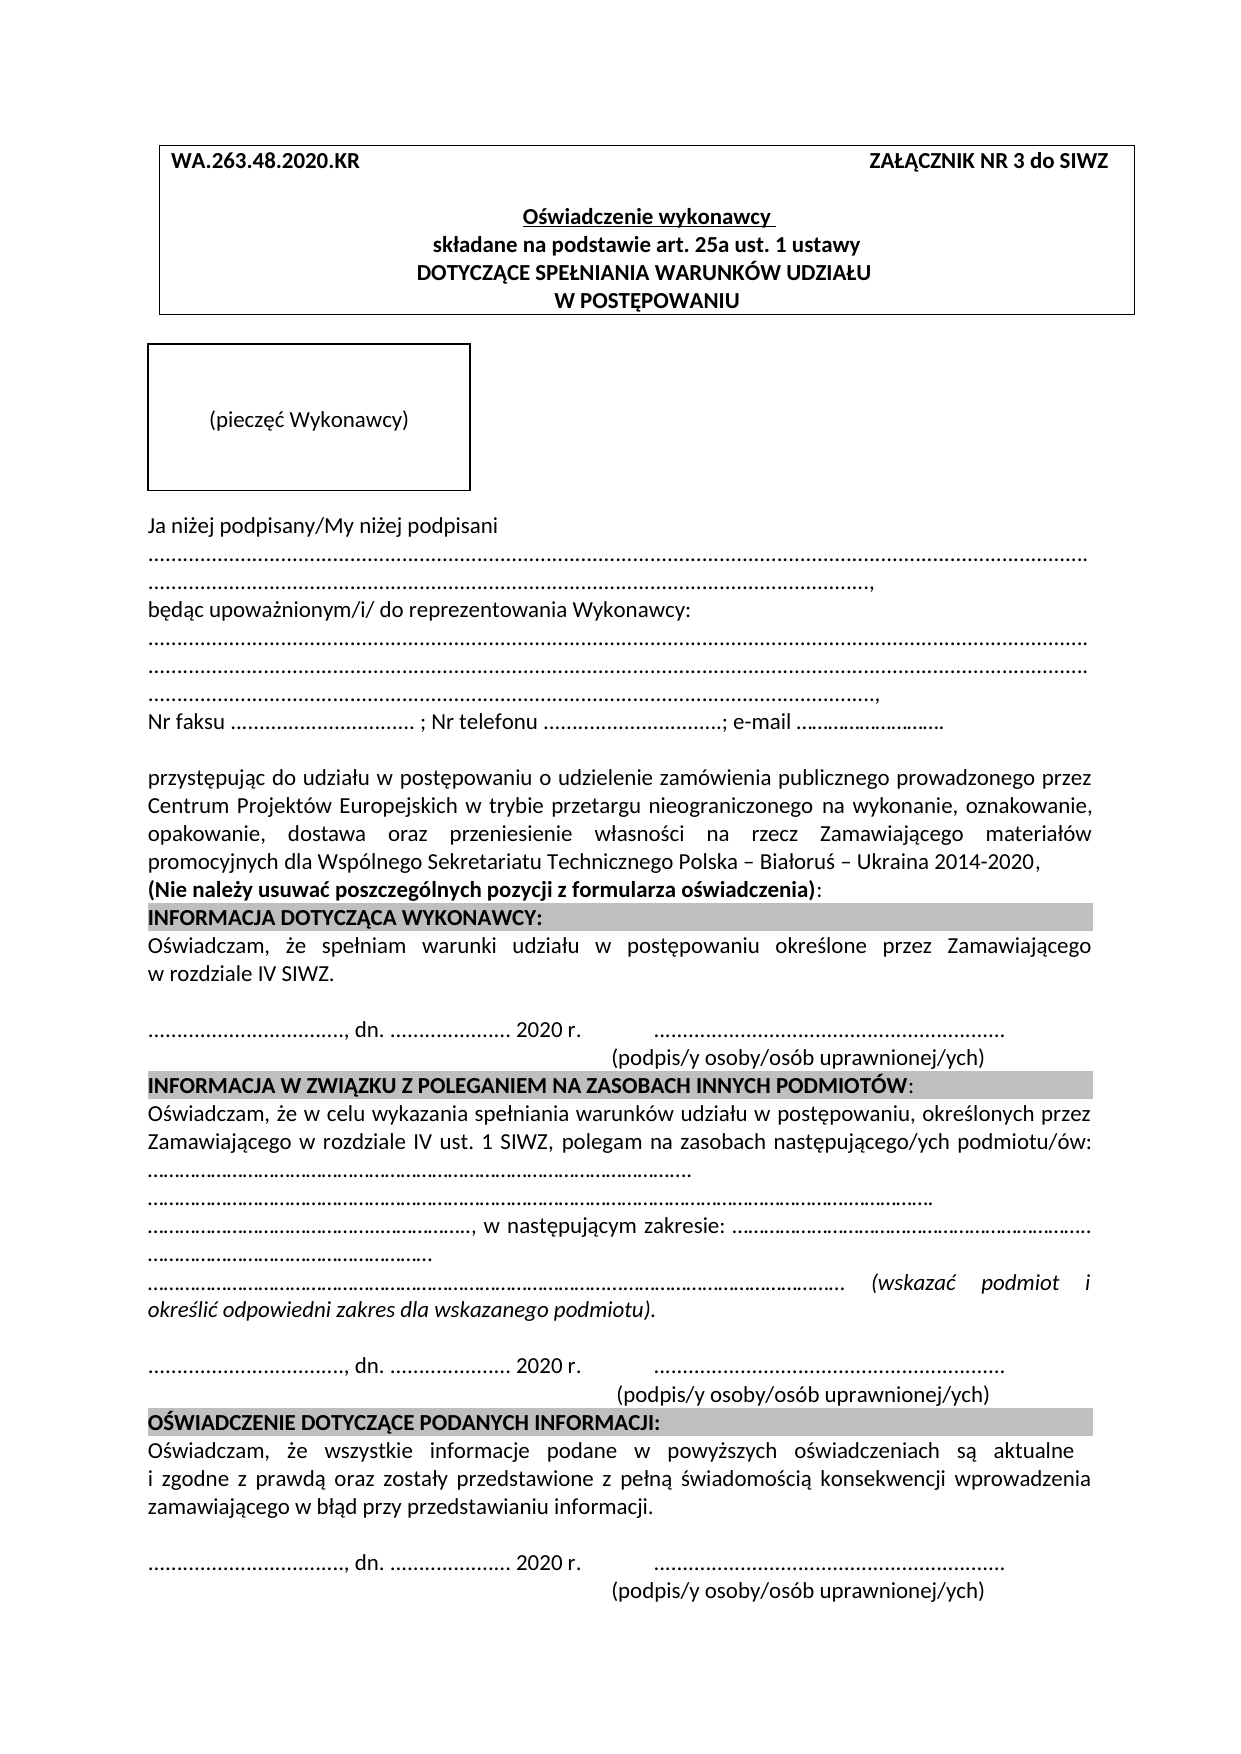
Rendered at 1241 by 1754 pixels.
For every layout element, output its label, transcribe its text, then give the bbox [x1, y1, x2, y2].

text Oświadczam, że wszystkie informacje podane w powyższych oświadczeniach są aktualne i zgodne z prawdą oraz zostały przedstawione z pełną świadomością konsekwencji wprowadzenia zamawiającego w błąd przy przedstawianiu informacji. [148, 1436, 1093, 1520]
text (podpis/y osoby/osób uprawnionej/ych) [148, 1043, 1093, 1071]
text .................................., dn. ..................... 2020 r. ............................................................. [148, 1548, 1093, 1576]
text Ja niżej podpisany/My niżej podpisani [148, 511, 1093, 539]
text Oświadczam, że w celu wykazania spełniania warunków udziału w postępowaniu, określonych przez Zamawiającego w rozdziale IV ust. 1 SIWZ, polegam na zasobach następującego/ych podmiotu/ów: ………………………………………………………………………………………....…………………………………………………………………………………………………………………….…………….……………………………………..…………….., w następującym zakresie: …………………………………………………………..……………………………………………… [148, 1099, 1093, 1268]
table_cell Oświadczenie wykonawcy składane na podstawie art. 25a ust. 1 ustawy DOTYCZĄCE SPEŁNIANIA WARUNKÓW UDZIAŁU W POSTĘPOWANIU [160, 202, 1134, 314]
text (Nie należy usuwać poszczególnych pozycji z formularza oświadczenia): [148, 875, 1093, 903]
text .................................., dn. ..................... 2020 r. ............................................................. [148, 1352, 1093, 1380]
text ................................................................................................................................................................................................................................................................................................, [148, 539, 1093, 595]
text ...................................................................................................................................................................................................................................................................................................................................................................................................................................................................., [148, 623, 1093, 707]
text (podpis/y osoby/osób uprawnionej/ych) [148, 1576, 1093, 1604]
text (pieczęć Wykonawcy) [149, 405, 469, 435]
text przystępując do udziału w postępowaniu o udzielenie zamówienia publicznego prowadzonego przez Centrum Projektów Europejskich w trybie przetargu nieograniczonego na wykonanie, oznakowanie, opakowanie, dostawa oraz przeniesienie własności na rzecz Zamawiającego materiałów promocyjnych dla Wspólnego Sekretariatu Technicznego Polska – Białoruś – Ukraina 2014-2020, [148, 763, 1093, 875]
text ……………………………………………………………………………...…………………………………… (wskazać podmiot i określić odpowiedni zakres dla wskazanego podmiotu). [148, 1268, 1093, 1324]
text INFORMACJA DOTYCZĄCA WYKONAWCY: [148, 903, 1093, 931]
text INFORMACJA W ZWIĄZKU Z POLEGANIEM NA ZASOBACH INNYCH PODMIOTÓW: [148, 1071, 1093, 1099]
text będąc upoważnionym/i/ do reprezentowania Wykonawcy: [148, 595, 1093, 623]
text Nr faksu ................................ ; Nr telefonu ...............................; e-mail ………………………. [148, 707, 1093, 735]
table_header WA.263.48.2020.KR ZAŁĄCZNIK NR 3 do SIWZ [160, 146, 1134, 202]
text OŚWIADCZENIE DOTYCZĄCE PODANYCH INFORMACJI: [148, 1408, 1093, 1436]
text (podpis/y osoby/osób uprawnionej/ych) [148, 1380, 1093, 1408]
text Oświadczam, że spełniam warunki udziału w postępowaniu określone przez Zamawiającego w rozdziale IV SIWZ. [148, 931, 1093, 987]
text .................................., dn. ..................... 2020 r. ............................................................. [148, 1015, 1093, 1043]
